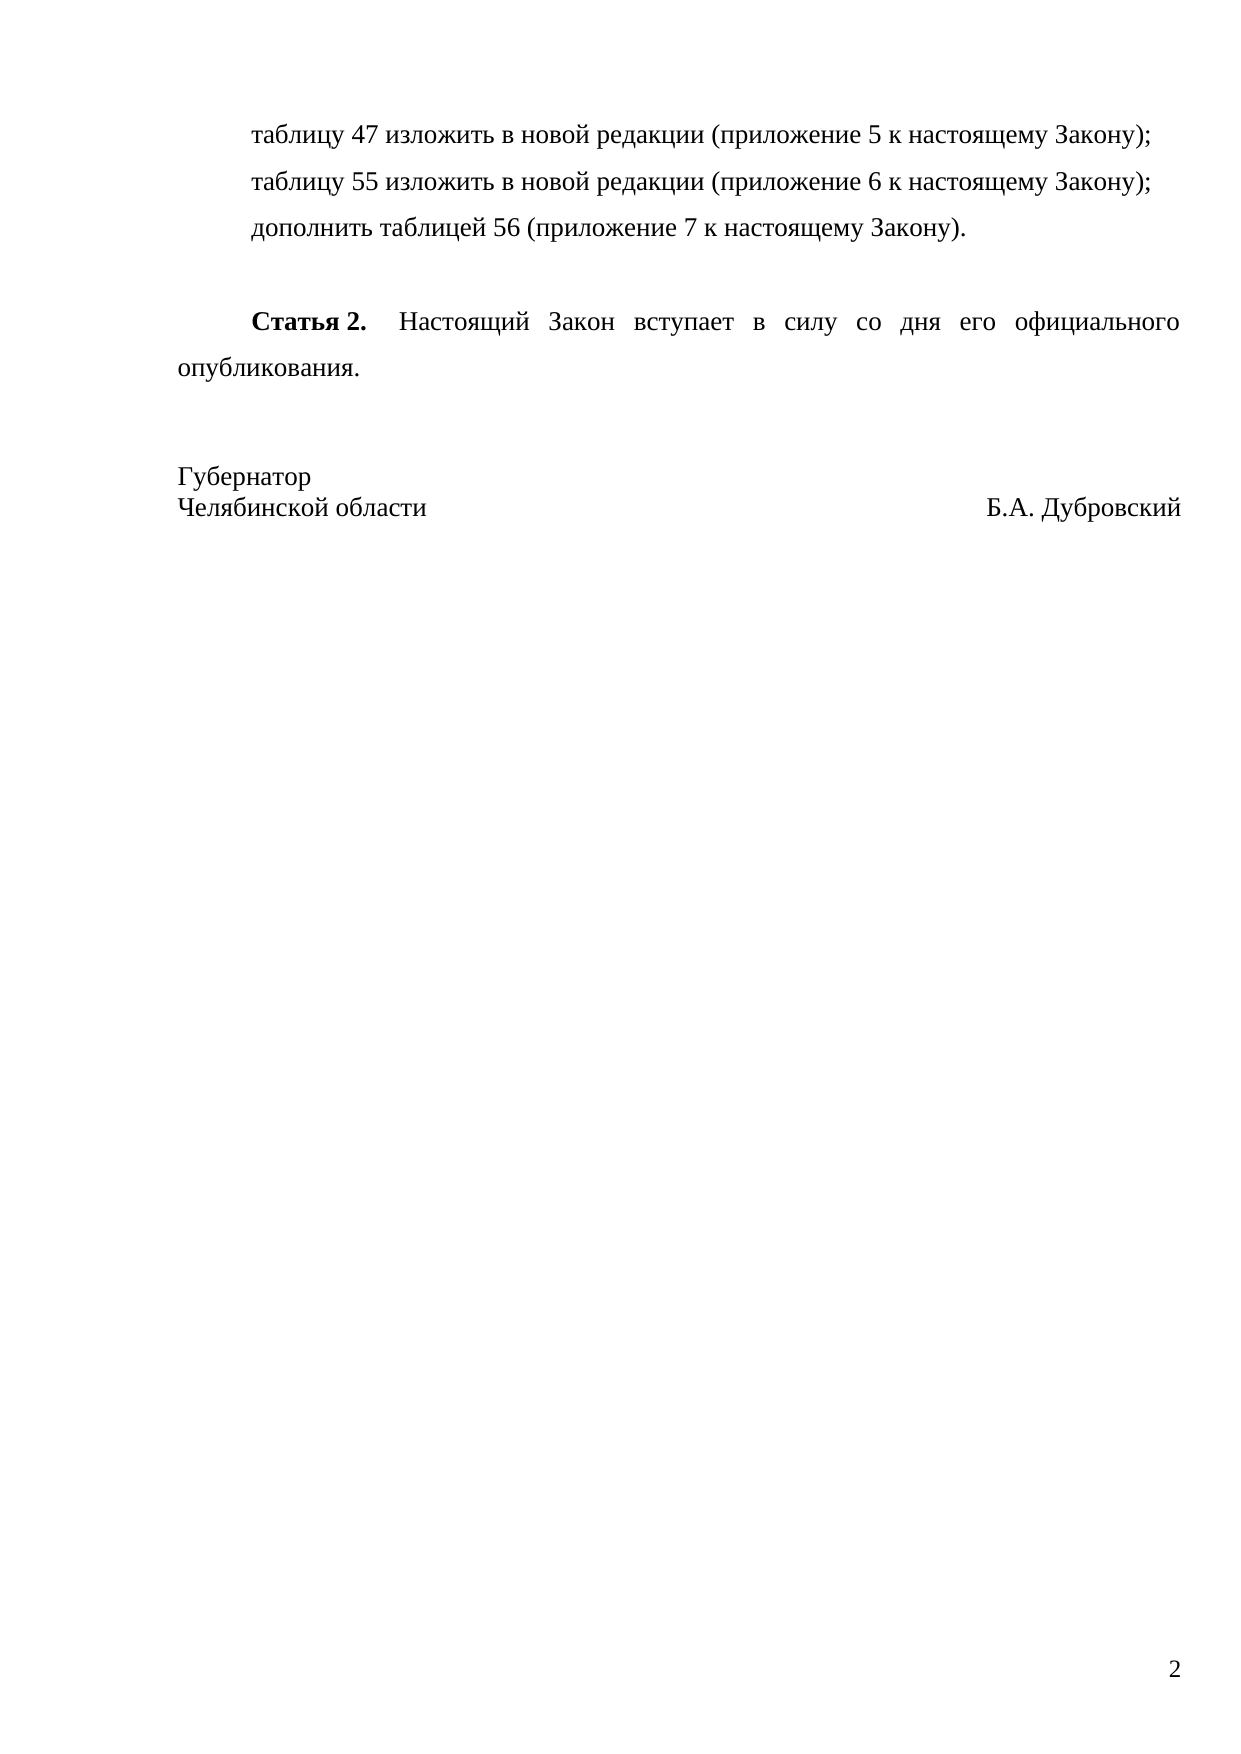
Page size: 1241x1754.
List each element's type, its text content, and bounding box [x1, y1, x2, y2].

table_header Б.А. Дубровский [679, 460, 1192, 523]
text Статья 2. Настоящий Закон вступает в силу со дня его официального опубликования. [177, 305, 1181, 383]
table_header Губернатор Челябинской области [166, 460, 679, 523]
text дополнить таблицей 56 (приложение 7 к настоящему Закону). [177, 211, 1181, 243]
text таблицу 47 изложить в новой редакции (приложение 5 к настоящему Закону); [177, 118, 1181, 149]
text таблицу 55 изложить в новой редакции (приложение 6 к настоящему Закону); [177, 165, 1181, 196]
